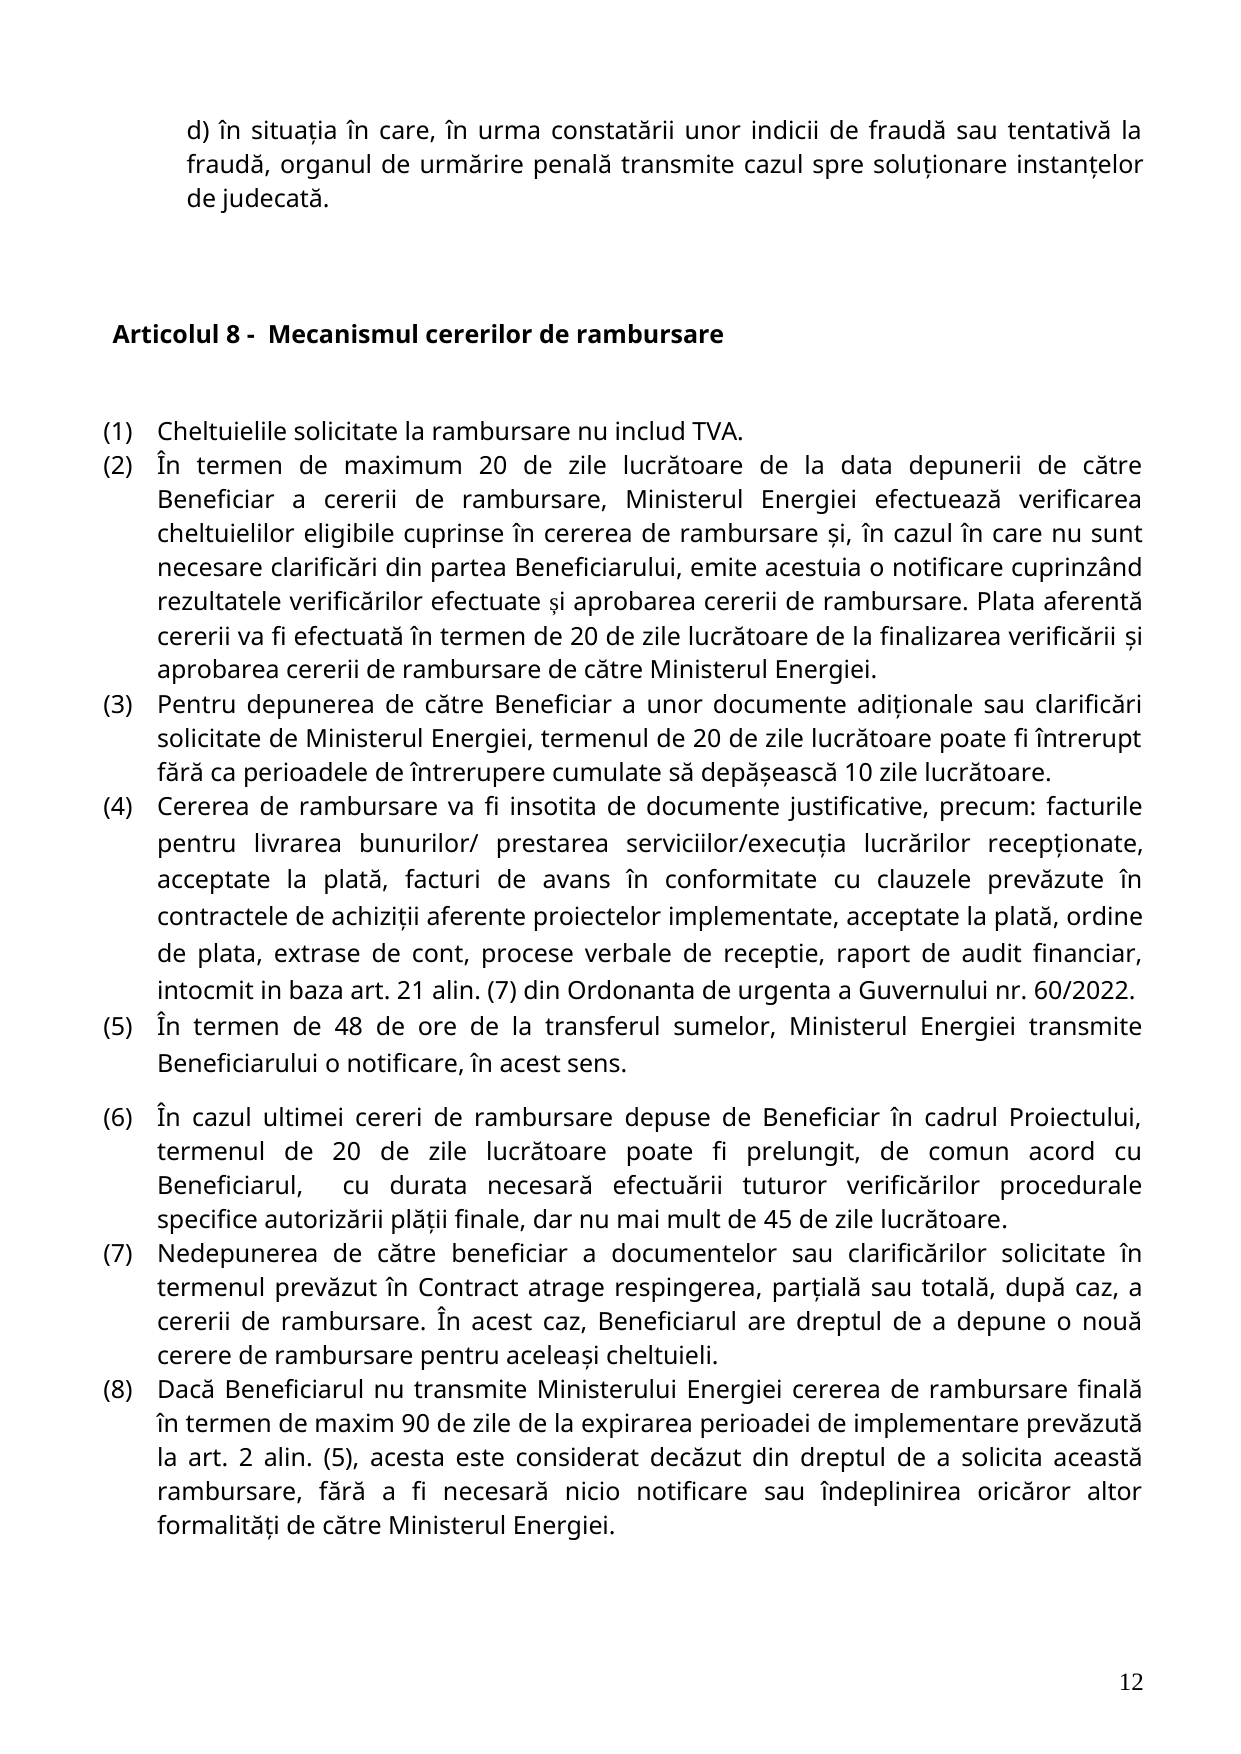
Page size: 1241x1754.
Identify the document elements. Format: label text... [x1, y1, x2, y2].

list Cererea de rambursare va fi insotita de documente justificative, precum: facturile pentru livrarea bunurilor/ prestarea serviciilor/execuția lucrărilor recepționate, acceptate la plată, facturi de avans în conformitate cu clauzele prevăzute în contractele de achiziții aferente proiectelor implementate, acceptate la plată, ordine de plata, extrase de cont, procese verbale de receptie, raport de audit financiar, intocmit in baza art. 21 alin. (7) din Ordonanta de urgenta a Guvernului nr. 60/2022. [103, 788, 1144, 1006]
list În termen de maximum 20 de zile lucrătoare de la data depunerii de către Beneficiar a cererii de rambursare, Ministerul Energiei efectuează verificarea cheltuielilor eligibile cuprinse în cererea de rambursare şi, în cazul în care nu sunt necesare clarificări din partea Beneficiarului, emite acestuia o notificare cuprinzând rezultatele verificărilor efectuate și aprobarea cererii de rambursare. Plata aferentă cererii va fi efectuată în termen de 20 de zile lucrătoare de la finalizarea verificării și aprobarea cererii de rambursare de către Ministerul Energiei. [103, 448, 1144, 686]
list În termen de 48 de ore de la transferul sumelor, Ministerul Energiei transmite Beneficiarului o notificare, în acest sens. [103, 1009, 1144, 1080]
list Pentru depunerea de către Beneficiar a unor documente adiţionale sau clarificări solicitate de Ministerul Energiei, termenul de 20 de zile lucrătoare poate fi întrerupt fără ca perioadele de întrerupere cumulate să depăşească 10 zile lucrătoare. [103, 686, 1144, 788]
list Cheltuielile solicitate la rambursare nu includ TVA. [103, 414, 1144, 448]
text Articolul 8 - Mecanismul cererilor de rambursare [112, 317, 1144, 351]
list Dacă Beneficiarul nu transmite Ministerului Energiei cererea de rambursare finală în termen de maxim 90 de zile de la expirarea perioadei de implementare prevăzută la art. 2 alin. (5), acesta este considerat decăzut din dreptul de a solicita această rambursare, fără a fi necesară nicio notificare sau îndeplinirea oricăror altor formalităţi de către Ministerul Energiei. [103, 1372, 1144, 1542]
list În cazul ultimei cereri de rambursare depuse de Beneficiar în cadrul Proiectului, termenul de 20 de zile lucrătoare poate fi prelungit, de comun acord cu Beneficiarul, cu durata necesară efectuării tuturor verificărilor procedurale specifice autorizării plăţii finale, dar nu mai mult de 45 de zile lucrătoare. [103, 1099, 1144, 1236]
list Nedepunerea de către beneficiar a documentelor sau clarificărilor solicitate în termenul prevăzut în Contract atrage respingerea, parţială sau totală, după caz, a cererii de rambursare. În acest caz, Beneficiarul are dreptul de a depune o nouă cerere de rambursare pentru aceleași cheltuieli. [103, 1236, 1144, 1372]
list d) în situația în care, în urma constatării unor indicii de fraudă sau tentativă la fraudă, organul de urmărire penală transmite cazul spre soluționare instanțelor de judecată. [186, 112, 1144, 215]
